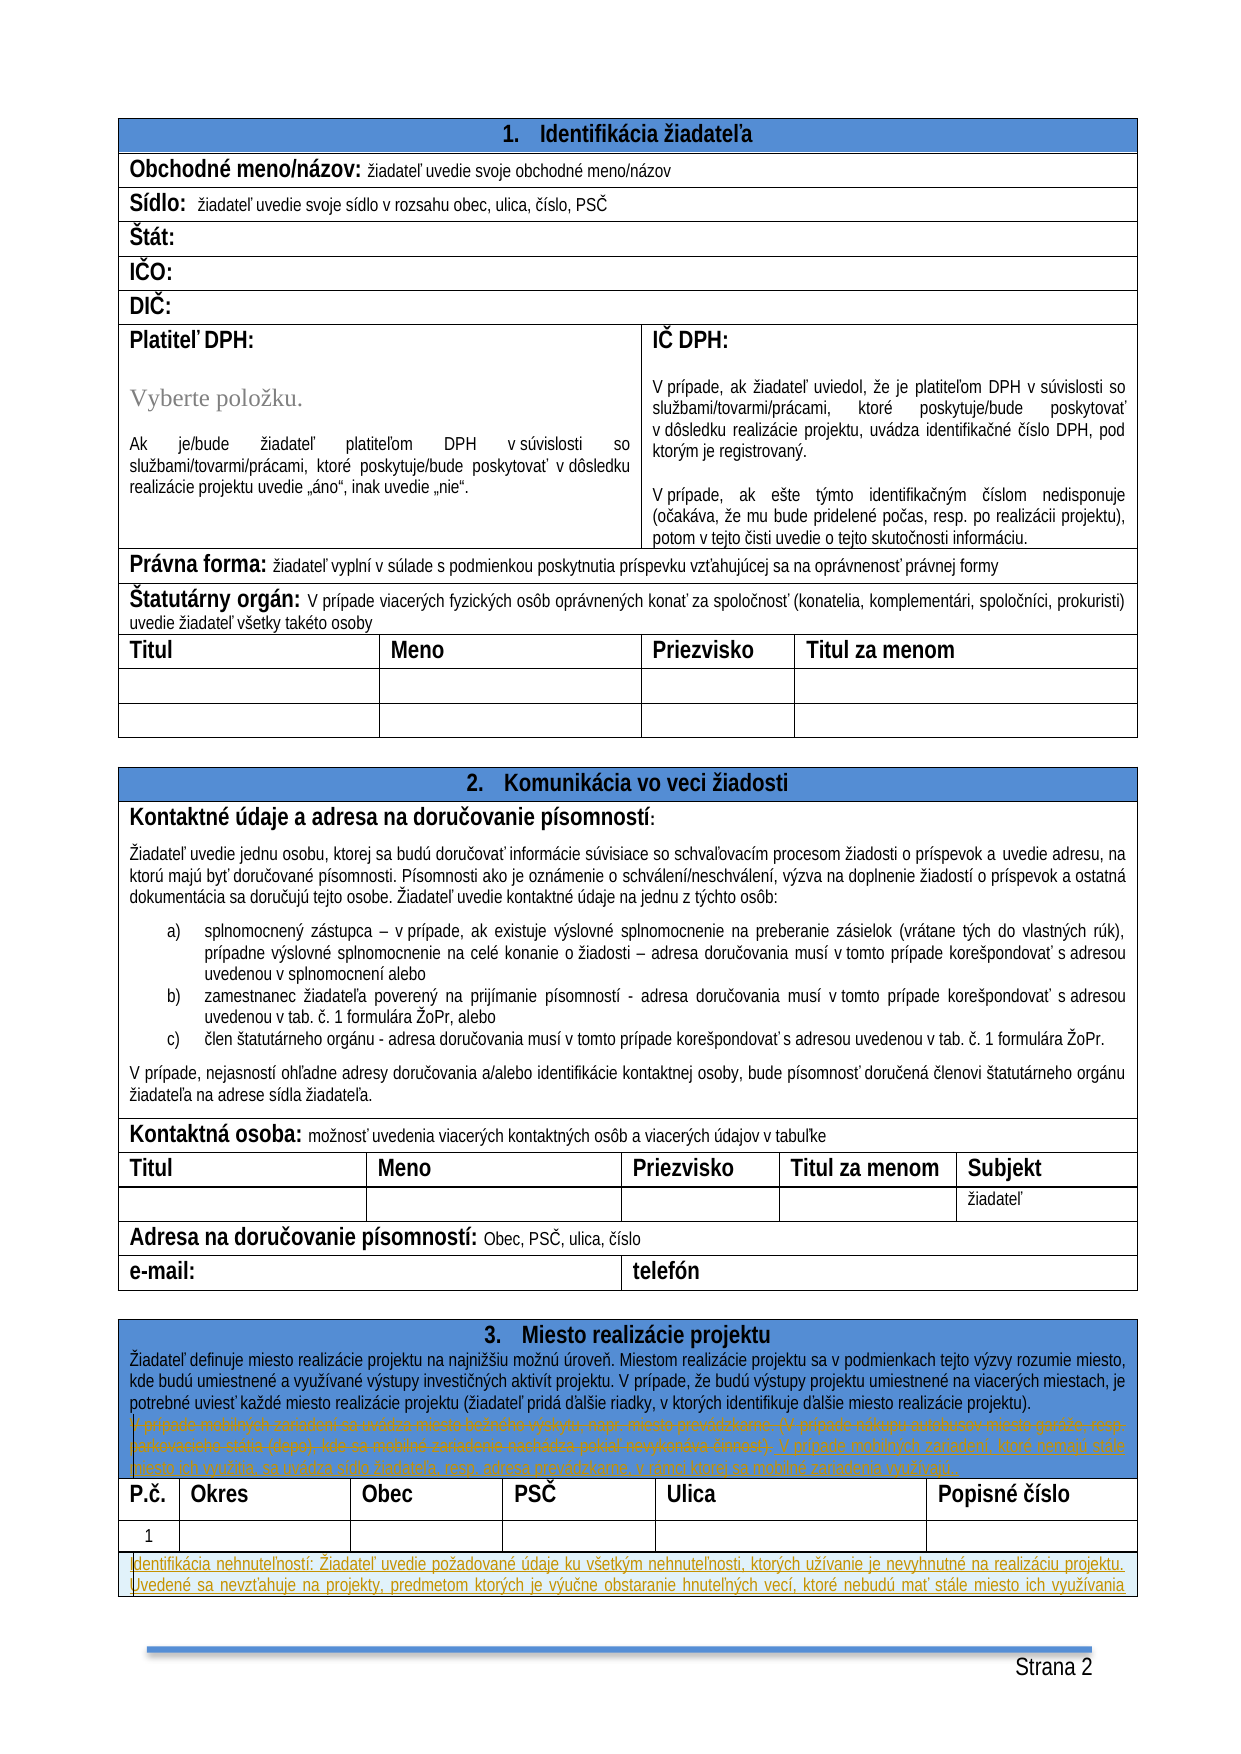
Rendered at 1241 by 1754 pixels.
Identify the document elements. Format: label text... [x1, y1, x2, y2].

table_cell [119, 669, 379, 702]
table_cell DIČ: [119, 291, 1137, 324]
table_cell [119, 704, 379, 737]
table_cell Právna forma: žiadateľ vyplní v súlade s podmienkou poskytnutia príspevku vzťahujúcej sa na oprávnenosť právnej formy [119, 549, 1137, 582]
table_cell [622, 1188, 779, 1221]
table_cell Titul za menom [795, 635, 1137, 668]
table_cell Obchodné meno/názov: žiadateľ uvedie svoje obchodné meno/názov [119, 154, 1137, 187]
table_cell Meno [367, 1153, 621, 1186]
table_cell [351, 1521, 502, 1551]
table_cell Subjekt [957, 1153, 1137, 1186]
table_cell Obec [351, 1479, 502, 1519]
table_cell P.č. [119, 1479, 179, 1519]
table_header Miesto realizácie projektu Žiadateľ definuje miesto realizácie projektu na najnižšiu možnú úroveň. Miestom realizácie projektu sa v podmienkach tejto výzvy rozumie miesto, kde budú umiestnené a využívané výstupy investičných aktivít projektu. V prípade, že budú výstupy projektu umiestnené na viacerých miestach, je potrebné uviesť každé miesto realizácie projektu (žiadateľ pridá ďalšie riadky, v ktorých identifikuje ďalšie miesto realizácie projektu). [119, 1320, 1137, 1478]
table_cell Titul [119, 1153, 366, 1186]
table_cell 1 [119, 1521, 179, 1551]
table_cell Platiteľ DPH: Ak je/bude žiadateľ platiteľom DPH v súvislosti so službami/tovarmi/prácami, ktoré poskytuje/bude poskytovať v dôsledku realizácie projektu uvedie „áno“, inak uvedie „nie“. [119, 325, 641, 548]
table_cell IČO: [119, 257, 1137, 290]
table_cell Ulica [656, 1479, 926, 1519]
table_cell PSČ [503, 1479, 655, 1519]
table_cell IČ DPH: V prípade, ak žiadateľ uviedol, že je platiteľom DPH v súvislosti so službami/tovarmi/prácami, ktoré poskytuje/bude poskytovať v dôsledku realizácie projektu, uvádza identifikačné číslo DPH, pod ktorým je registrovaný. V prípade, ak ešte týmto identifikačným číslom nedisponuje (očakáva, že mu bude pridelené počas, resp. po realizácii projektu), potom v tejto čisti uvedie o tejto skutočnosti informáciu. [642, 325, 1137, 548]
table_cell [780, 1188, 956, 1221]
table_cell e-mail: [119, 1256, 621, 1289]
table_cell [367, 1188, 621, 1221]
table_cell Titul [119, 635, 379, 668]
table_cell [380, 704, 641, 737]
table_cell [656, 1521, 926, 1551]
table_cell [503, 1521, 655, 1551]
table_cell žiadateľ [957, 1188, 1137, 1221]
table_cell Priezvisko [642, 635, 794, 668]
table_cell Priezvisko [622, 1153, 779, 1186]
table_header Identifikácia žiadateľa [119, 119, 1137, 152]
table_cell Popisné číslo [927, 1479, 1137, 1519]
table_cell [180, 1521, 350, 1551]
table_cell Štatutárny orgán: V prípade viacerých fyzických osôb oprávnených konať za spoločnosť (konatelia, komplementári, spoločníci, prokuristi) uvedie žiadateľ všetky takéto osoby [119, 584, 1137, 634]
table_cell [927, 1521, 1137, 1551]
table_cell [795, 669, 1137, 702]
table_cell Okres [180, 1479, 350, 1519]
table_cell telefón [622, 1256, 1137, 1289]
table_header Komunikácia vo veci žiadosti [119, 768, 1137, 801]
table_cell [642, 704, 794, 737]
table_cell Sídlo: žiadateľ uvedie svoje sídlo v rozsahu obec, ulica, číslo, PSČ [119, 188, 1137, 221]
table_cell Kontaktná osoba: možnosť uvedenia viacerých kontaktných osôb a viacerých údajov v tabuľke [119, 1119, 1137, 1152]
table_cell Štát: [119, 222, 1137, 256]
table_cell Kontaktné údaje a adresa na doručovanie písomností: Žiadateľ uvedie jednu osobu, ktorej sa budú doručovať informácie súvisiace so schvaľovacím procesom žiadosti o príspevok a uvedie adresu, na ktorú majú byť doručované písomnosti. Písomnosti ako je oznámenie o schválení/neschválení, výzva na doplnenie žiadostí o príspevok a ostatná dokumentácia sa doručujú tejto osobe. Žiadateľ uvedie kontaktné údaje na jednu z týchto osôb: splnomocnený zástupca – v prípade, ak existuje výslovné splnomocnenie na preberanie zásielok (vrátane tých do vlastných rúk), prípadne výslovné splnomocnenie na celé konanie o žiadosti – adresa doručovania musí v tomto prípade korešpondovať s adresou uvedenou v splnomocnení alebo zamestnanec žiadateľa poverený na prijímanie písomností - adresa doručovania musí v tomto prípade korešpondovať s adresou uvedenou v tab. č. 1 formulára ŽoPr, alebo člen štatutárneho orgánu - adresa doručovania musí v tomto prípade korešpondovať s adresou uvedenou v tab. č. 1 formulára ŽoPr. V prípade, nejasností ohľadne adresy doručovania a/alebo identifikácie kontaktnej osoby, bude písomnosť doručená členovi štatutárneho orgánu žiadateľa na adrese sídla žiadateľa. [119, 802, 1137, 1118]
table_cell [119, 1188, 366, 1221]
table_cell Adresa na doručovanie písomností: Obec, PSČ, ulica, číslo [119, 1222, 1137, 1255]
table_cell [642, 669, 794, 702]
table_cell [795, 704, 1137, 737]
table_cell [380, 669, 641, 702]
table_cell Titul za menom [780, 1153, 956, 1186]
table_cell Meno [380, 635, 641, 668]
